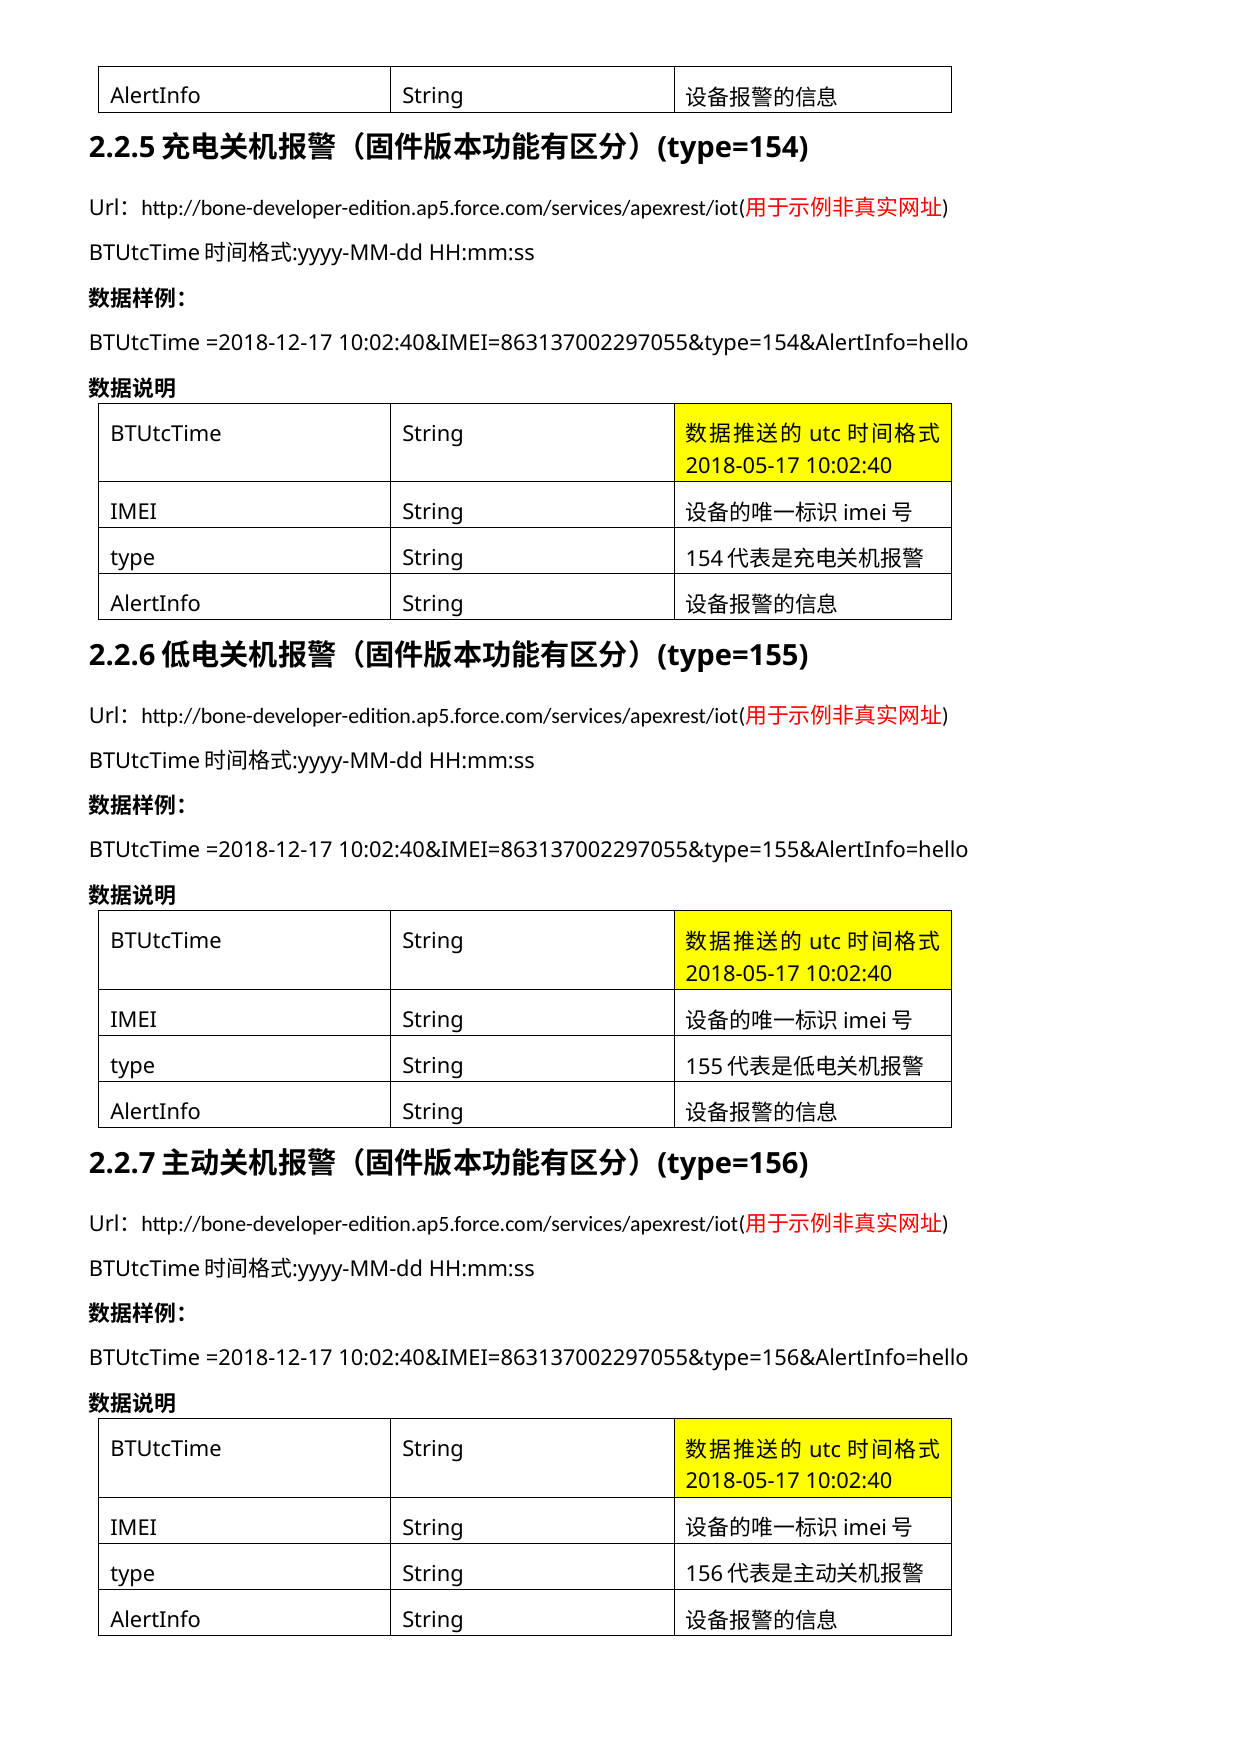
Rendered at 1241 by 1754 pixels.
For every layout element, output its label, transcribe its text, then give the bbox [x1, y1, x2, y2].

table_header BTUtcTime [99, 911, 390, 989]
text 数据样例： [89, 280, 1152, 313]
table_cell type [99, 1544, 390, 1589]
table_cell String [391, 1590, 674, 1635]
table_header String [391, 911, 674, 989]
table_cell 154代表是充电关机报警 [675, 528, 951, 573]
table_cell IMEI [99, 1498, 390, 1543]
table_cell String [391, 528, 674, 573]
table_cell 设备报警的信息 [675, 574, 951, 619]
text Url：http://bone-developer-edition.ap5.force.com/services/apexrest/iot(用于示例非真实网址) [89, 190, 1152, 223]
table_cell 设备的唯一标识imei号 [675, 990, 951, 1035]
table_header String [391, 1419, 674, 1497]
table_cell 设备报警的信息 [675, 1590, 951, 1635]
table_cell type [99, 528, 390, 573]
table_cell String [391, 1544, 674, 1589]
table_header BTUtcTime [99, 1419, 390, 1497]
text Url：http://bone-developer-edition.ap5.force.com/services/apexrest/iot(用于示例非真实网址) [89, 1206, 1152, 1238]
text BTUtcTime时间格式:yyyy-MM-dd HH:mm:ss [89, 743, 1152, 775]
table_cell String [391, 574, 674, 619]
table_cell String [391, 1082, 674, 1127]
table_header 数据推送的utc时间格式2018-05-17 10:02:40 [675, 404, 951, 481]
table_cell IMEI [99, 990, 390, 1035]
text 数据说明 [89, 1386, 1152, 1418]
table_header 数据推送的utc时间格式2018-05-17 10:02:40 [675, 911, 951, 989]
subtitle 2.2.5充电关机报警（固件版本功能有区分）(type=154) [89, 113, 1152, 178]
text 数据说明 [89, 878, 1152, 910]
table_cell 155代表是低电关机报警 [675, 1036, 951, 1081]
text 数据说明 [89, 370, 1152, 403]
text BTUtcTime =2018-12-17 10:02:40&IMEI=863137002297055&type=155&AlertInfo=hello [89, 833, 1152, 865]
subtitle 2.2.7主动关机报警（固件版本功能有区分）(type=156) [89, 1128, 1152, 1193]
text BTUtcTime时间格式:yyyy-MM-dd HH:mm:ss [89, 1251, 1152, 1283]
text BTUtcTime =2018-12-17 10:02:40&IMEI=863137002297055&type=154&AlertInfo=hello [89, 325, 1152, 358]
text BTUtcTime时间格式:yyyy-MM-dd HH:mm:ss [89, 235, 1152, 268]
table_cell String [391, 67, 674, 112]
subtitle 2.2.6低电关机报警（固件版本功能有区分）(type=155) [89, 620, 1152, 685]
table_cell String [391, 990, 674, 1035]
table_cell AlertInfo [99, 67, 390, 112]
table_cell 设备报警的信息 [675, 1082, 951, 1127]
table_cell type [99, 1036, 390, 1081]
table_header BTUtcTime [99, 404, 390, 481]
table_cell 设备报警的信息 [675, 67, 951, 112]
table_cell AlertInfo [99, 574, 390, 619]
table_cell 设备的唯一标识imei号 [675, 1498, 951, 1543]
table_cell 156代表是主动关机报警 [675, 1544, 951, 1589]
text 数据样例： [89, 788, 1152, 820]
table_cell AlertInfo [99, 1082, 390, 1127]
table_cell 设备的唯一标识imei号 [675, 482, 951, 527]
text Url：http://bone-developer-edition.ap5.force.com/services/apexrest/iot(用于示例非真实网址) [89, 698, 1152, 730]
table_cell String [391, 1498, 674, 1543]
table_cell String [391, 1036, 674, 1081]
text 数据样例： [89, 1296, 1152, 1328]
table_header 数据推送的utc时间格式2018-05-17 10:02:40 [675, 1419, 951, 1497]
table_cell IMEI [99, 482, 390, 527]
table_cell AlertInfo [99, 1590, 390, 1635]
table_cell String [391, 482, 674, 527]
table_header String [391, 404, 674, 481]
text BTUtcTime =2018-12-17 10:02:40&IMEI=863137002297055&type=156&AlertInfo=hello [89, 1341, 1152, 1373]
